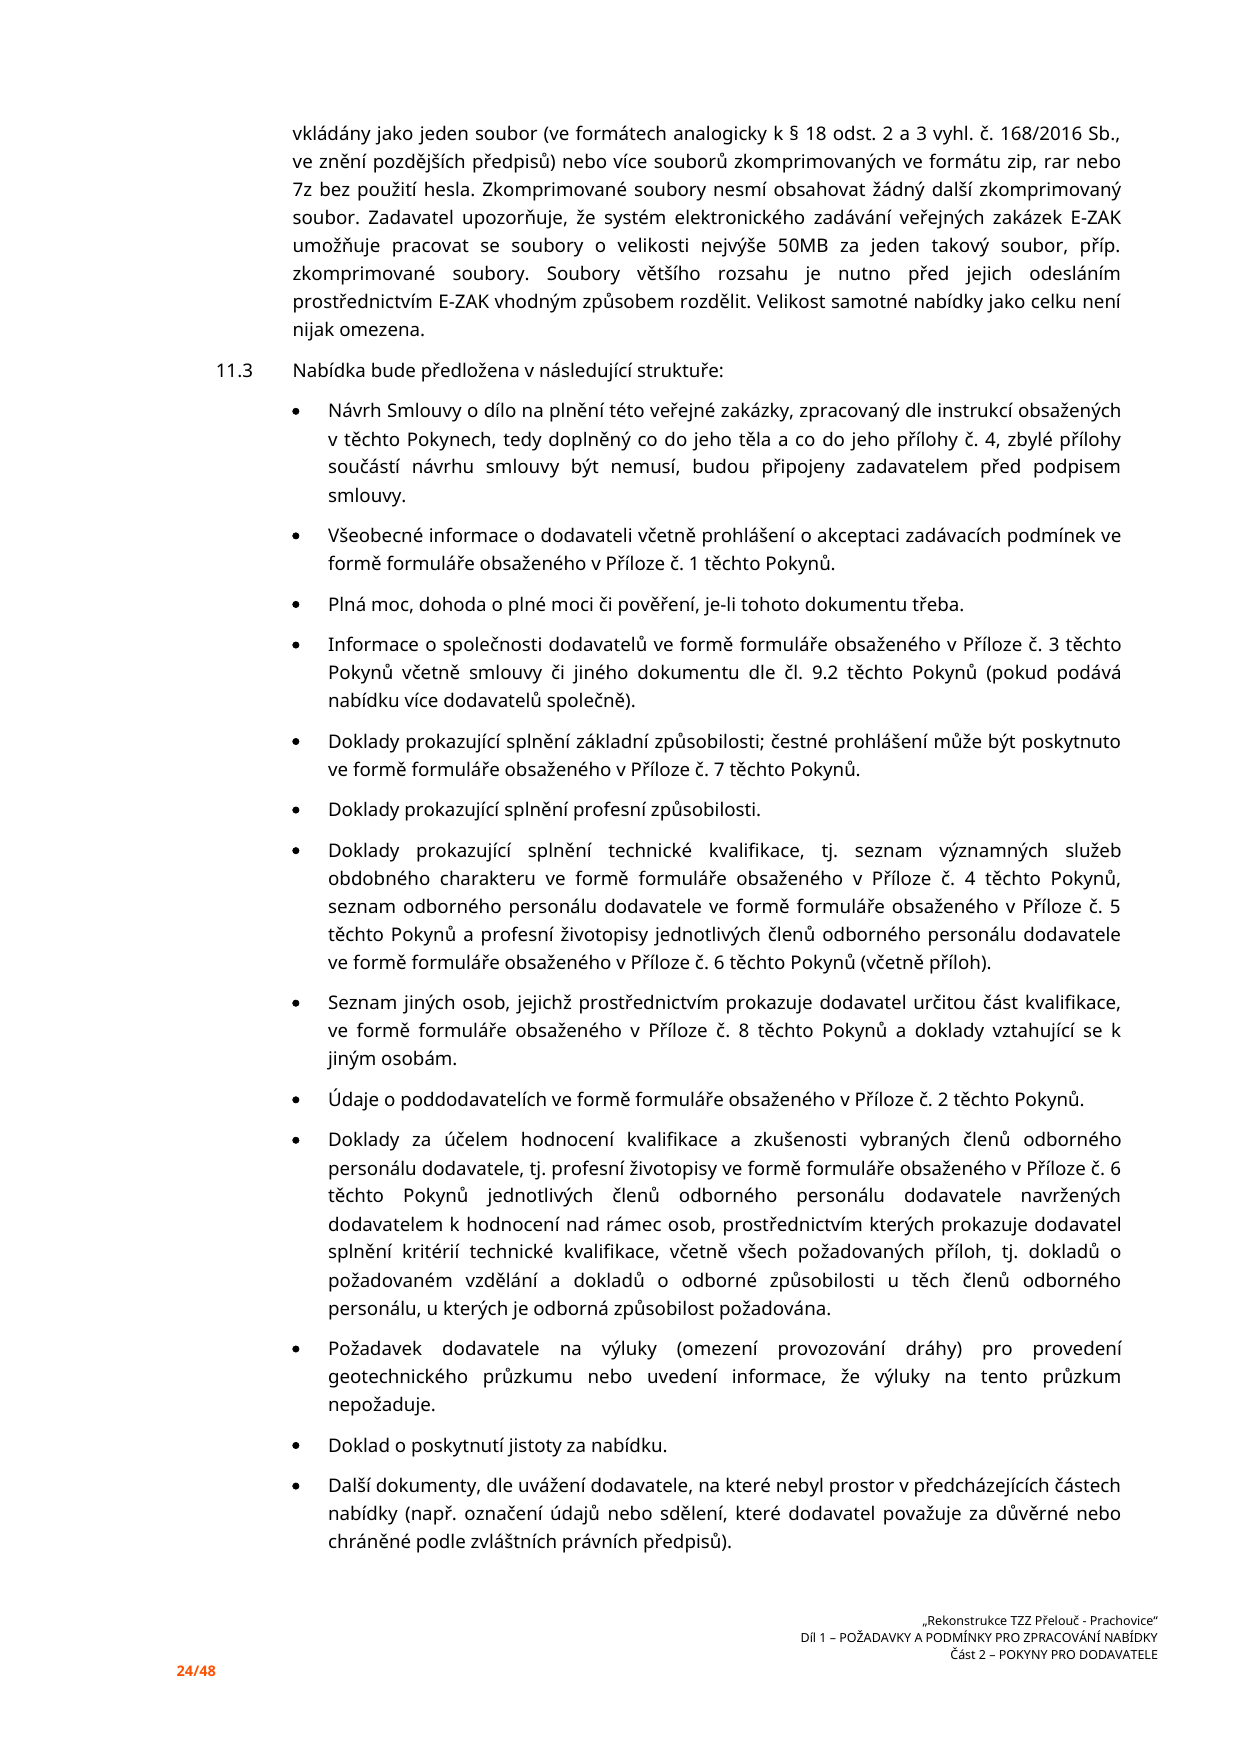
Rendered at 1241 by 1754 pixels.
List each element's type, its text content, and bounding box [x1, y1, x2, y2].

text Doklady prokazující splnění základní způsobilosti; čestné prohlášení může být poskytnuto ve formě formuláře obsaženého v Příloze č. 7 těchto Pokynů. [292, 728, 1122, 782]
text Plná moc, dohoda o plné moci či pověření, je-li tohoto dokumentu třeba. [292, 591, 1122, 616]
text Další dokumenty, dle uvážení dodavatele, na které nebyl prostor v předcházejících částech nabídky (např. označení údajů nebo sdělení, které dodavatel považuje za důvěrné nebo chráněné podle zvláštních právních předpisů). [292, 1472, 1122, 1554]
text Údaje o poddodavatelích ve formě formuláře obsaženého v Příloze č. 2 těchto Pokynů. [292, 1086, 1122, 1112]
text Seznam jiných osob, jejichž prostřednictvím prokazuje dodavatel určitou část kvalifikace, ve formě formuláře obsaženého v Příloze č. 8 těchto Pokynů a doklady vztahující se k jiným osobám. [292, 990, 1122, 1071]
text Návrh Smlouvy o dílo na plnění této veřejné zakázky, zpracovaný dle instrukcí obsažených v těchto Pokynech, tedy doplněný co do jeho těla a co do jeho přílohy č. 4, zbylé přílohy součástí návrhu smlouvy být nemusí, budou připojeny zadavatelem před podpisem smlouvy. [292, 398, 1122, 507]
text Doklady prokazující splnění technické kvalifikace, tj. seznam významných služeb obdobného charakteru ve formě formuláře obsaženého v Příloze č. 4 těchto Pokynů, seznam odborného personálu dodavatele ve formě formuláře obsaženého v Příloze č. 5 těchto Pokynů a profesní životopisy jednotlivých členů odborného personálu dodavatele ve formě formuláře obsaženého v Příloze č. 6 těchto Pokynů (včetně příloh). [292, 837, 1122, 975]
text Doklad o poskytnutí jistoty za nabídku. [292, 1432, 1122, 1457]
text Informace o společnosti dodavatelů ve formě formuláře obsaženého v Příloze č. 3 těchto Pokynů včetně smlouvy či jiného dokumentu dle čl. 9.2 těchto Pokynů (pokud podává nabídku více dodavatelů společně). [292, 631, 1122, 713]
text Nabídka bude předložena v následující struktuře: [216, 357, 1122, 383]
text Požadavek dodavatele na výluky (omezení provozování dráhy) pro provedení geotechnického průzkumu nebo uvedení informace, že výluky na tento průzkum nepožaduje. [292, 1335, 1122, 1417]
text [216, 121, 1122, 342]
text Všeobecné informace o dodavateli včetně prohlášení o akceptaci zadávacích podmínek ve formě formuláře obsaženého v Příloze č. 1 těchto Pokynů. [292, 522, 1122, 576]
text Doklady prokazující splnění profesní způsobilosti. [292, 797, 1122, 822]
text Doklady za účelem hodnocení kvalifikace a zkušenosti vybraných členů odborného personálu dodavatele, tj. profesní životopisy ve formě formuláře obsaženého v Příloze č. 6 těchto Pokynů jednotlivých členů odborného personálu dodavatele navržených dodavatelem k hodnocení nad rámec osob, prostřednictvím kterých prokazuje dodavatel splnění kritérií technické kvalifikace, včetně všech požadovaných příloh, tj. dokladů o požadovaném vzdělání a dokladů o odborné způsobilosti u těch členů odborného personálu, u kterých je odborná způsobilost požadována. [292, 1127, 1122, 1320]
